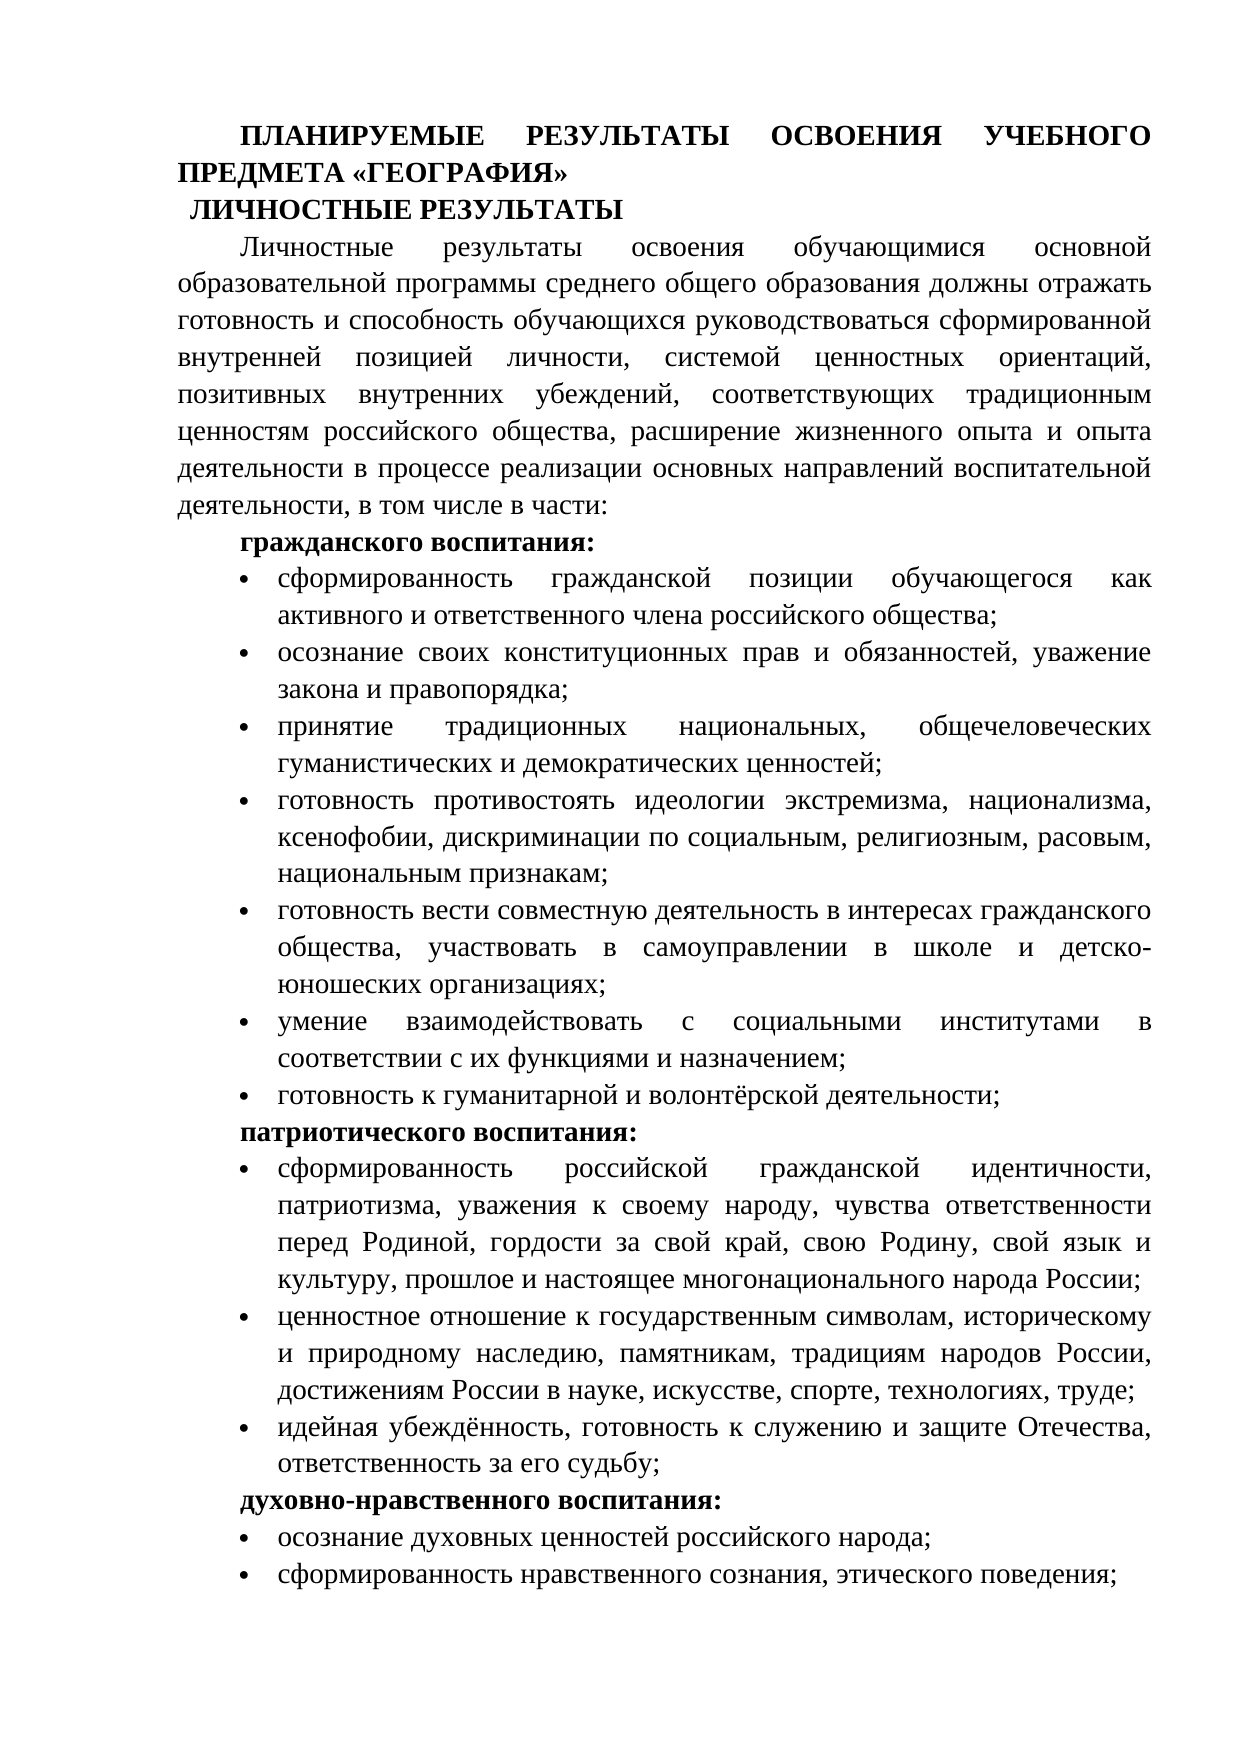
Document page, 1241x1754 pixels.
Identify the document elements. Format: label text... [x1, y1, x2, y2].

list осознание своих конституционных прав и обязанностей, уважение закона и правопорядка; [240, 634, 1152, 705]
text ПЛАНИРУЕМЫЕ РЕЗУЛЬТАТЫ ОСВОЕНИЯ УЧЕБНОГО ПРЕДМЕТА «ГЕОГРАФИЯ» [177, 118, 1152, 188]
text гражданского воспитания: [177, 524, 1152, 557]
list готовность к гуманитарной и волонтёрской деятельности; [240, 1077, 1152, 1110]
list принятие традиционных национальных, общечеловеческих гуманистических и демократических ценностей; [240, 708, 1152, 778]
text патриотического воспитания: [177, 1114, 1152, 1147]
list сформированность нравственного сознания, этического поведения; [240, 1556, 1152, 1590]
list осознание духовных ценностей российского народа; [240, 1519, 1152, 1553]
text Личностные результаты освоения обучающимися основной образовательной программы среднего общего образования должны отражать готовность и способность обучающихся руководствоваться сформированной внутренней позицией личности, системой ценностных ориентаций, позитивных внутренних убеждений, соответствующих традиционным ценностям российского общества, расширение жизненного опыта и опыта деятельности в процессе реализации основных направлений воспитательной деятельности, в том числе в части: [177, 229, 1152, 520]
text духовно-нравственного воспитания: [177, 1482, 1152, 1516]
list готовность противостоять идеологии экстремизма, национализма, ксенофобии, дискриминации по социальным, религиозным, расовым, национальным признакам; [240, 782, 1152, 889]
list сформированность российской гражданской идентичности, патриотизма, уважения к своему народу, чувства ответственности перед Родиной, гордости за свой край, свою Родину, свой язык и культуру, прошлое и настоящее многонационального народа России; [240, 1151, 1152, 1295]
list умение взаимодействовать с социальными институтами в соответствии с их функциями и назначением; [240, 1003, 1152, 1073]
list сформированность гражданской позиции обучающегося как активного и ответственного члена российского общества; [240, 561, 1152, 631]
list готовность вести совместную деятельность в интересах гражданского общества, участвовать в самоуправлении в школе и детско-юношеских организациях; [240, 892, 1152, 1000]
list идейная убеждённость, готовность к служению и защите Отечества, ответственность за его судьбу; [240, 1409, 1152, 1479]
text ЛИЧНОСТНЫЕ РЕЗУЛЬТАТЫ [190, 192, 1152, 225]
list ценностное отношение к государственным символам, историческому и природному наследию, памятникам, традициям народов России, достижениям России в науке, искусстве, спорте, технологиях, труде; [240, 1298, 1152, 1405]
